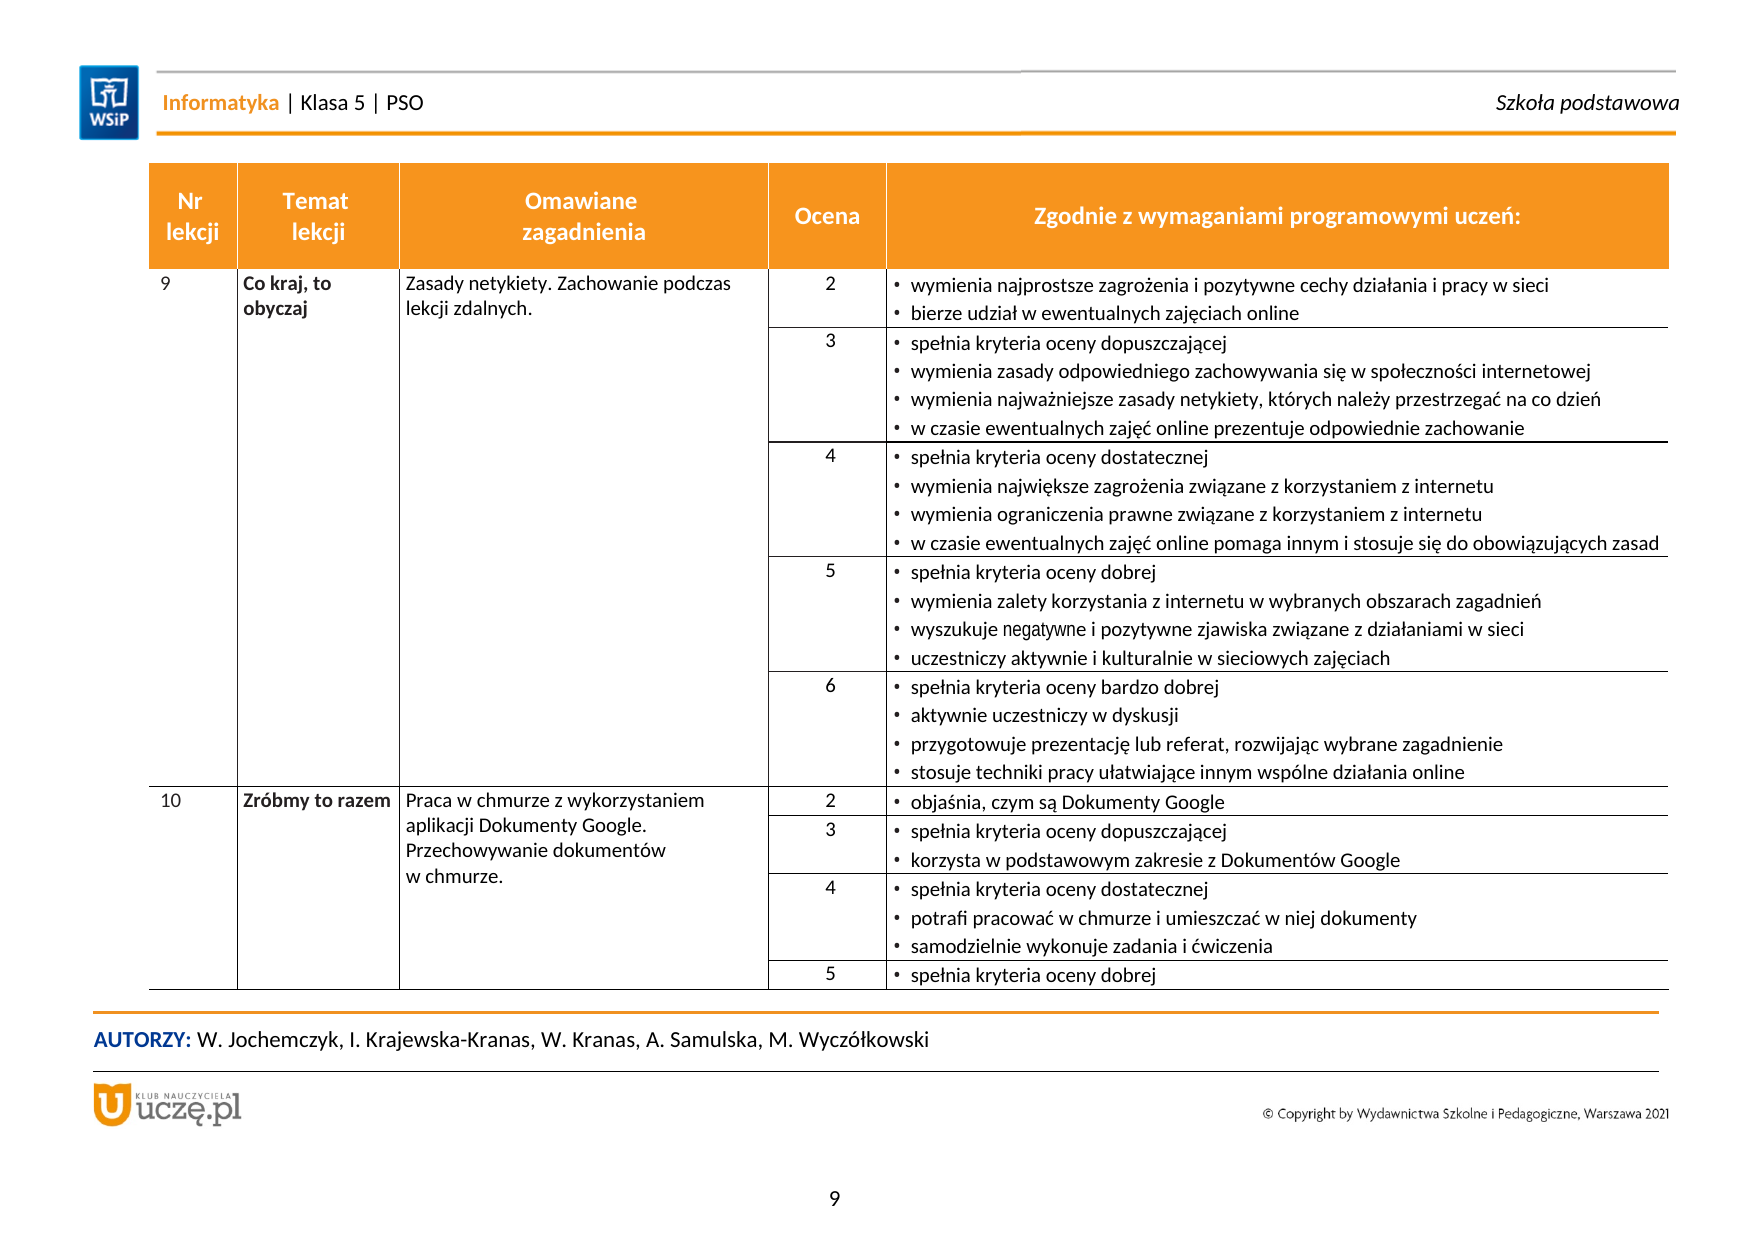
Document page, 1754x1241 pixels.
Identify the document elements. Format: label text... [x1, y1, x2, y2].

table_cell 10 [148, 786, 237, 989]
table_cell objaśnia, czym są Dokumenty Google [887, 786, 1669, 815]
table_cell Zróbmy to razem [238, 787, 399, 989]
table_cell 2 [769, 787, 886, 815]
table_cell spełnia kryteria oceny bardzo dobrej aktywnie uczestniczy w dyskusji przygotowuje prezentację lub referat, rozwijając wybrane zagadnienie stosuje techniki pracy ułatwiające innym wspólne działania online [887, 671, 1669, 786]
table_cell spełnia kryteria oceny dopuszczającej wymienia zasady odpowiedniego zachowywania się w społeczności internetowej wymienia najważniejsze zasady netykiety, których należy przestrzegać na co dzień w czasie ewentualnych zajęć online prezentuje odpowiednie zachowanie [887, 327, 1669, 441]
table_header Omawiane zagadnienia [400, 163, 768, 269]
table_cell spełnia kryteria oceny dopuszczającej korzysta w podstawowym zakresie z Dokumentów Google [887, 815, 1669, 873]
table_cell 5 [769, 961, 886, 989]
table_cell Co kraj, to obyczaj [238, 270, 399, 786]
table_cell 4 [769, 874, 886, 959]
table_cell spełnia kryteria oceny dostatecznej wymienia największe zagrożenia związane z korzystaniem z internetu wymienia ograniczenia prawne związane z korzystaniem z internetu w czasie ewentualnych zajęć online pomaga innym i stosuje się do obowiązujących zasad [887, 441, 1669, 556]
table_cell wymienia najprostsze zagrożenia i pozytywne cechy działania i pracy w sieci bierze udział w ewentualnych zajęciach online [887, 270, 1669, 327]
table_header Ocena [769, 163, 886, 269]
table_cell 5 [769, 557, 886, 671]
picture [0, 6, 1676, 164]
table_header Zgodnie z wymaganiami programowymi uczeń: [887, 163, 1669, 269]
table_cell 3 [769, 816, 886, 873]
table_cell 6 [769, 672, 886, 786]
table_cell Zasady netykiety. Zachowanie podczas lekcji zdalnych. [400, 270, 768, 786]
table_cell 2 [769, 270, 886, 327]
table_header Temat lekcji [238, 163, 399, 269]
table_cell 4 [769, 443, 886, 556]
table_cell spełnia kryteria oceny dobrej wymienia zalety korzystania z internetu w wybranych obszarach zagadnień wyszukuje negatywne i pozytywne zjawiska związane z działaniami w sieci uczestniczy aktywnie i kulturalnie w sieciowych zajęciach [887, 556, 1669, 671]
table_cell 9 [148, 270, 237, 786]
table_header Nr lekcji [149, 163, 237, 269]
picture [93, 1080, 1669, 1129]
table_cell 3 [769, 328, 886, 441]
table_cell Praca w chmurze z wykorzystaniem aplikacji Dokumenty Google. Przechowywanie dokumentów w chmurze. [400, 787, 768, 989]
picture [1671, 100, 1676, 109]
table_cell spełnia kryteria oceny dobrej sprawnie posługuje się aplikacjami online podczas wspólnej pracy [887, 960, 1669, 989]
table_cell spełnia kryteria oceny dostatecznej potrafi pracować w chmurze i umieszczać w niej dokumenty samodzielnie wykonuje zadania i ćwiczenia [887, 873, 1669, 959]
